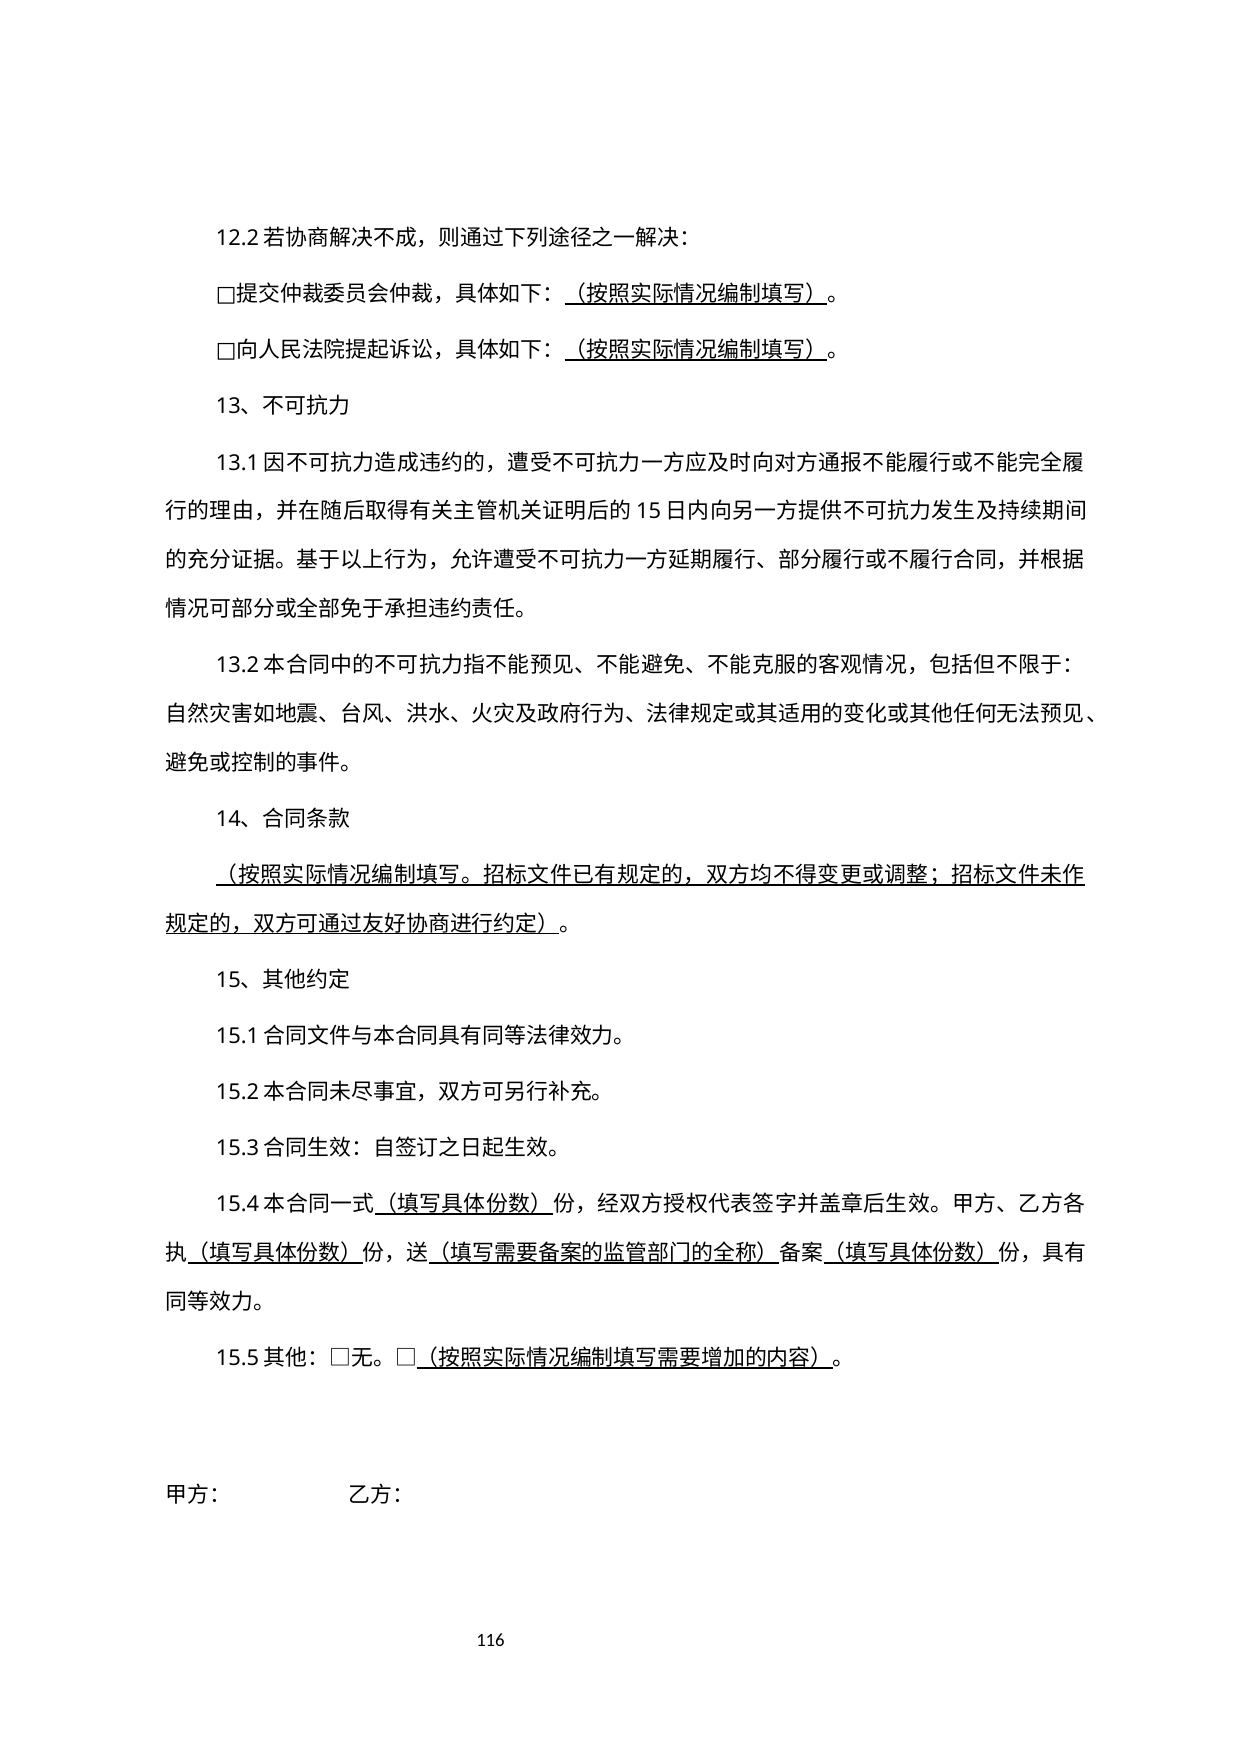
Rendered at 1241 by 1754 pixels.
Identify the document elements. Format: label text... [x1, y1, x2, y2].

text 14、合同条款 [165, 800, 1087, 833]
text □向人民法院提起诉讼，具体如下：（按照实际情况编制填写）。 [165, 332, 1087, 364]
text 13、不可抗力 [165, 388, 1087, 421]
text 甲方： 乙方： [165, 1476, 1087, 1509]
text 13.2本合同中的不可抗力指不能预见、不能避免、不能克服的客观情况，包括但不限于：自然灾害如地震、台风、洪水、火灾及政府行为、法律规定或其适用的变化或其他任何无法预见、避免或控制的事件。 [165, 647, 1087, 777]
text 15.2本合同未尽事宜，双方可另行补充。 [165, 1073, 1087, 1106]
text （按照实际情况编制填写。招标文件已有规定的，双方均不得变更或调整；招标文件未作规定的，双方可通过友好协商进行约定）。 [165, 856, 1087, 938]
text 15.1合同文件与本合同具有同等法律效力。 [165, 1017, 1087, 1050]
text 15.4本合同一式（填写具体份数）份，经双方授权代表签字并盖章后生效。甲方、乙方各执（填写具体份数）份，送（填写需要备案的监管部门的全称）备案（填写具体份数）份，具有同等效力。 [165, 1186, 1087, 1316]
text □提交仲裁委员会仲裁，具体如下：（按照实际情况编制填写）。 [165, 276, 1087, 308]
text 13.1因不可抗力造成违约的，遭受不可抗力一方应及时向对方通报不能履行或不能完全履行的理由，并在随后取得有关主管机关证明后的15日内向另一方提供不可抗力发生及持续期间的充分证据。基于以上行为，允许遭受不可抗力一方延期履行、部分履行或不履行合同，并根据情况可部分或全部免于承担违约责任。 [165, 444, 1087, 623]
text 15、其他约定 [165, 961, 1087, 994]
text 15.5其他：□无。□（按照实际情况编制填写需要增加的内容）。 [165, 1339, 1087, 1372]
text 12.2若协商解决不成，则通过下列途径之一解决： [165, 219, 1087, 252]
text 15.3合同生效：自签订之日起生效。 [165, 1130, 1087, 1162]
